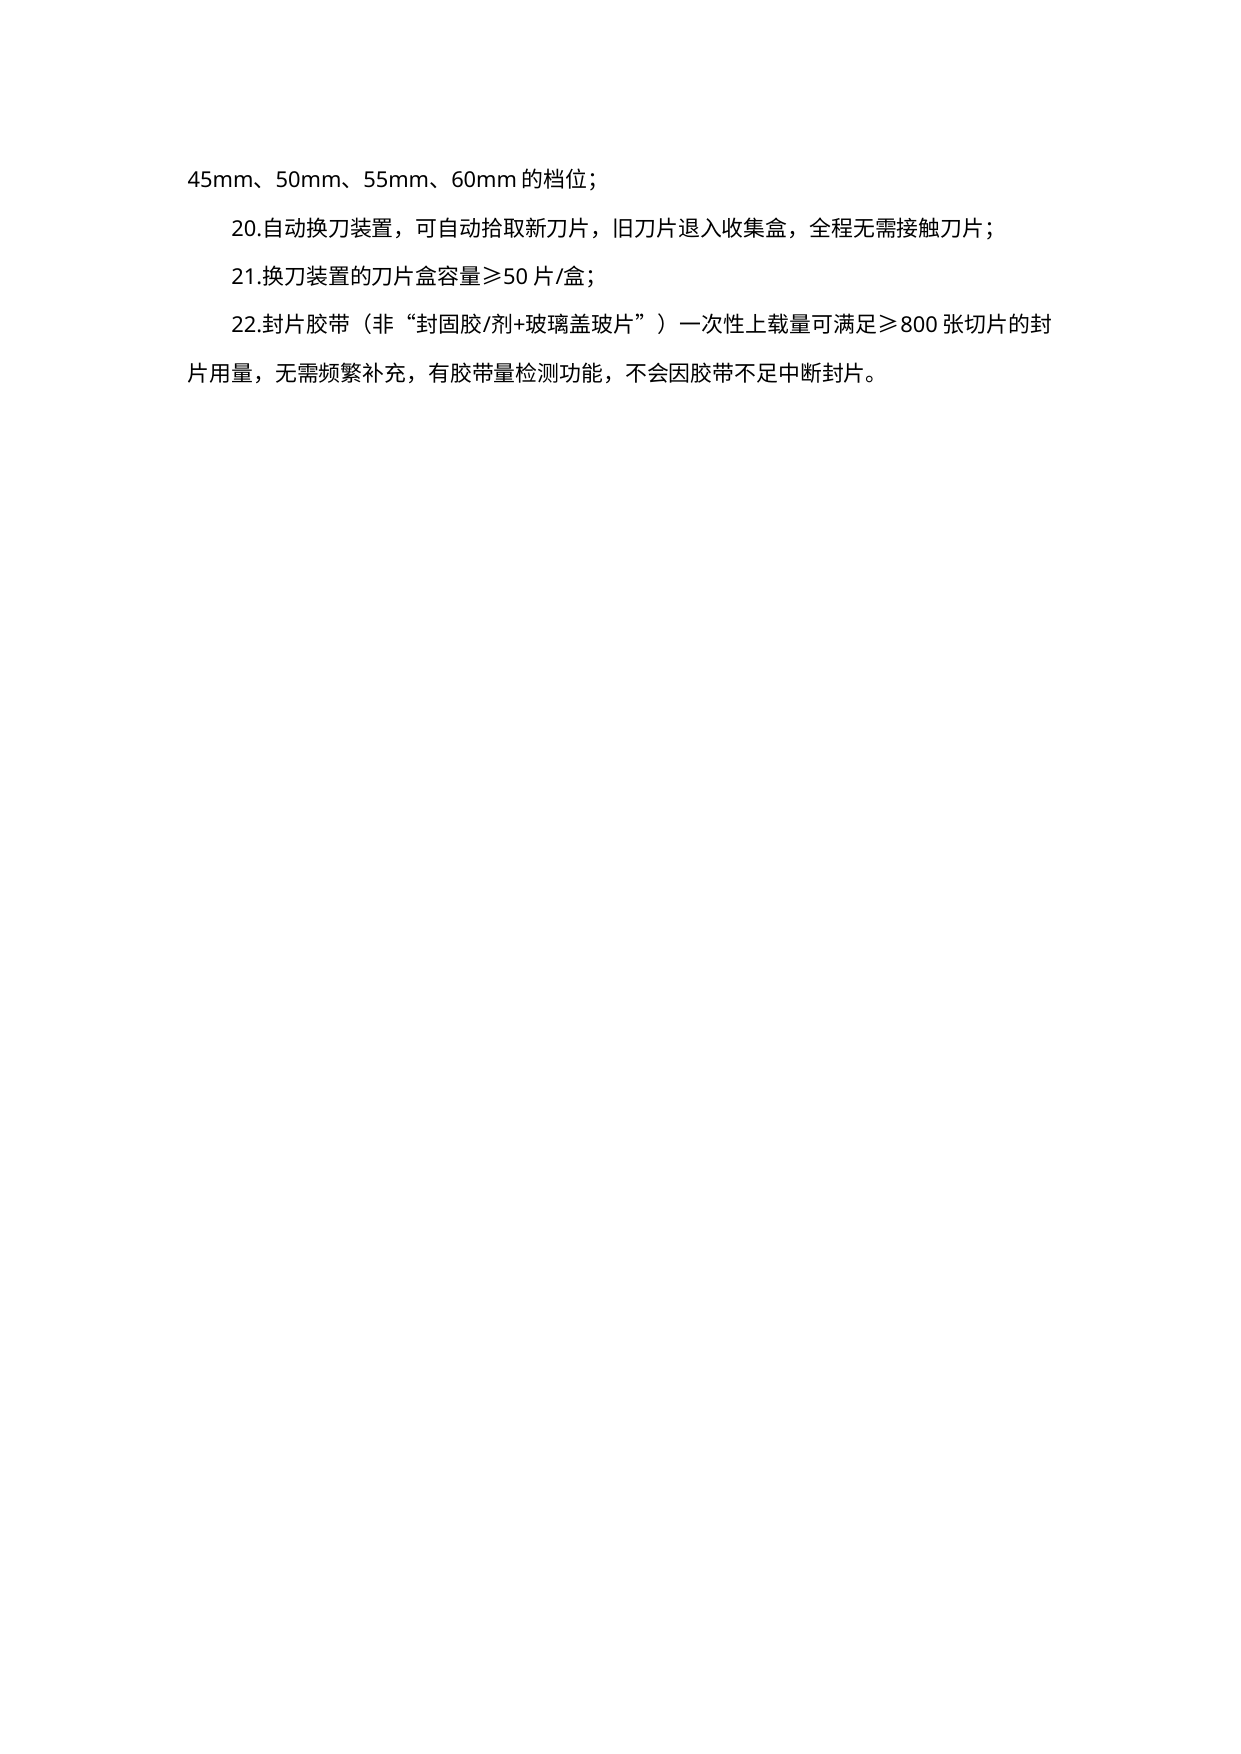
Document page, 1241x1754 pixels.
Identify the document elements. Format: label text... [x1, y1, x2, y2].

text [187, 162, 1053, 194]
text 22.封片胶带（非“封固胶/剂+玻璃盖玻片”）一次性上载量可满足≥800张切片的封片用量，无需频繁补充，有胶带量检测功能，不会因胶带不足中断封片。 [187, 307, 1053, 388]
text 20.自动换刀装置，可自动拾取新刀片，旧刀片退入收集盒，全程无需接触刀片； [187, 210, 1053, 243]
text 21.换刀装置的刀片盒容量≥50 片/盒； [187, 259, 1053, 291]
